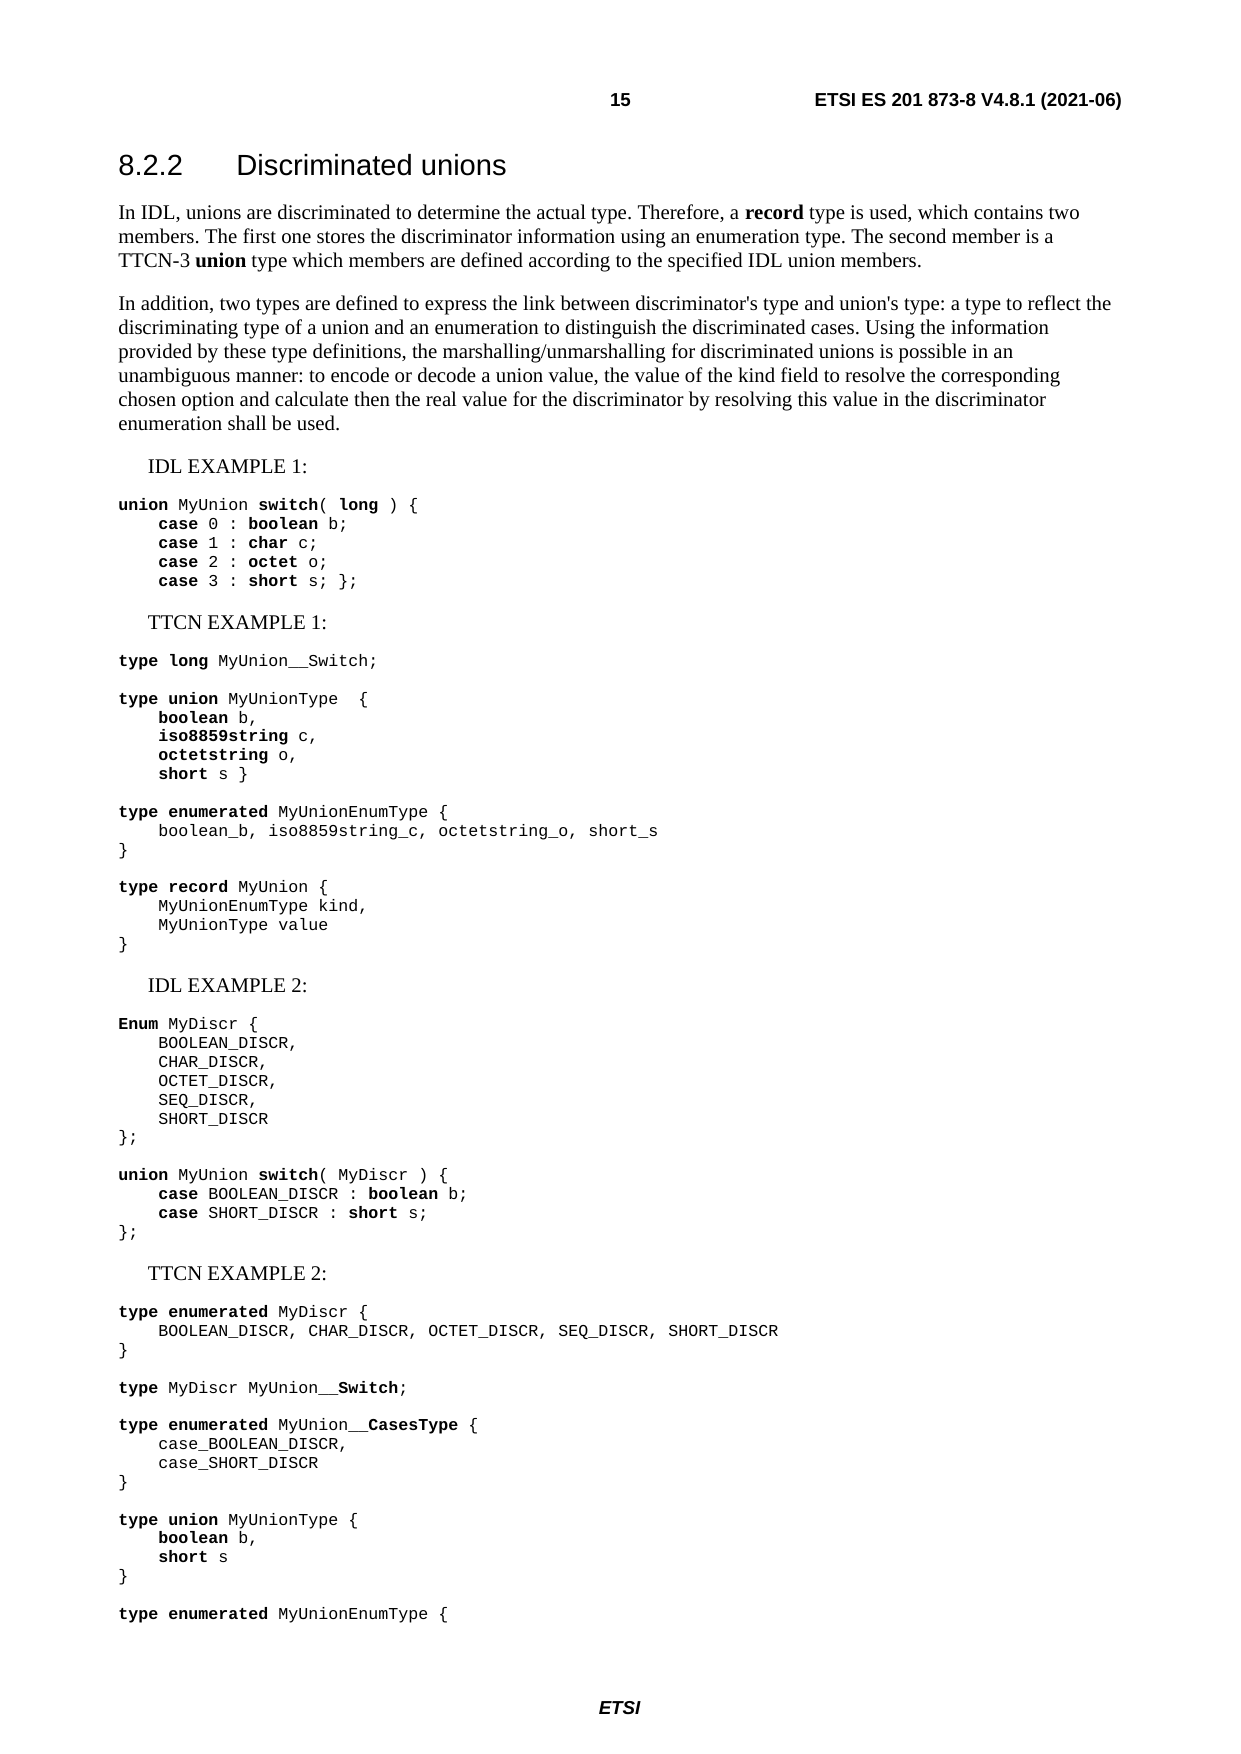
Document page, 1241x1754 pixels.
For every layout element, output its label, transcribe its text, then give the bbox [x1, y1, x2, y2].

text type enumerated MyUnion__CasesType { [118, 1417, 1122, 1436]
text iso8859string c, [118, 728, 1122, 747]
text BOOLEAN_DISCR, CHAR_DISCR, OCTET_DISCR, SEQ_DISCR, SHORT_DISCR [118, 1323, 1122, 1342]
text case 0 : boolean b; [118, 516, 1122, 534]
text short s } [118, 766, 1122, 784]
text } [118, 1342, 1122, 1360]
text case SHORT_DISCR : short s; [118, 1204, 1122, 1223]
text In addition, two types are defined to express the link between discriminator's type and union's type: a type to reflect the discriminating type of a union and an enumeration to distinguish the discriminated cases. Using the information provided by these type definitions, the marshalling/unmarshalling for discriminated unions is possible in an unambiguous manner: to encode or decode a union value, the value of the kind field to resolve the corresponding chosen option and calculate then the real value for the discriminator by resolving this value in the discriminator enumeration shall be used. [118, 291, 1122, 435]
text type long MyUnion__Switch; [118, 653, 1122, 672]
text boolean b, [118, 1530, 1122, 1549]
text IDL EXAMPLE 1: [148, 454, 1122, 478]
text short s [118, 1549, 1122, 1568]
text type MyDiscr MyUnion__Switch; [118, 1379, 1122, 1398]
text union MyUnion switch( MyDiscr ) { [118, 1167, 1122, 1186]
text } [118, 1568, 1122, 1587]
text case BOOLEAN_DISCR : boolean b; [118, 1186, 1122, 1204]
text octetstring o, [118, 747, 1122, 766]
text In IDL, unions are discriminated to determine the actual type. Therefore, a record type is used, which contains two members. The first one stores the discriminator information using an enumeration type. The second member is a TTCN-3 union type which members are defined according to the specified IDL union members. [118, 200, 1122, 272]
text Enum MyDiscr { [118, 1016, 1122, 1035]
text boolean b, [118, 709, 1122, 728]
text } [118, 935, 1122, 954]
text type record MyUnion { [118, 879, 1122, 898]
text SEQ_DISCR, [118, 1091, 1122, 1110]
text boolean_b, iso8859string_c, octetstring_o, short_s [118, 822, 1122, 841]
text union MyUnion switch( long ) { [118, 497, 1122, 516]
text }; [118, 1223, 1122, 1242]
subtitle 8.2.2 Discriminated unions [118, 148, 1122, 181]
text SHORT_DISCR [118, 1110, 1122, 1129]
text case 1 : char c; [118, 534, 1122, 553]
text MyUnionType value [118, 917, 1122, 935]
text case_BOOLEAN_DISCR, [118, 1436, 1122, 1455]
text OCTET_DISCR, [118, 1072, 1122, 1091]
text BOOLEAN_DISCR, [118, 1035, 1122, 1054]
text type enumerated MyUnionEnumType { [118, 1606, 1122, 1624]
text MyUnionEnumType kind, [118, 898, 1122, 917]
text CHAR_DISCR, [118, 1054, 1122, 1072]
text type union MyUnionType { [118, 690, 1122, 709]
text } [118, 841, 1122, 860]
text } [118, 1473, 1122, 1492]
text case 2 : octet o; [118, 553, 1122, 572]
text type union MyUnionType { [118, 1511, 1122, 1530]
text IDL EXAMPLE 2: [148, 973, 1122, 997]
text }; [118, 1129, 1122, 1148]
text type enumerated MyDiscr { [118, 1304, 1122, 1323]
text TTCN EXAMPLE 1: [148, 610, 1122, 634]
text TTCN EXAMPLE 2: [148, 1261, 1122, 1285]
text case_SHORT_DISCR [118, 1455, 1122, 1473]
text case 3 : short s; }; [118, 572, 1122, 591]
text type enumerated MyUnionEnumType { [118, 803, 1122, 822]
